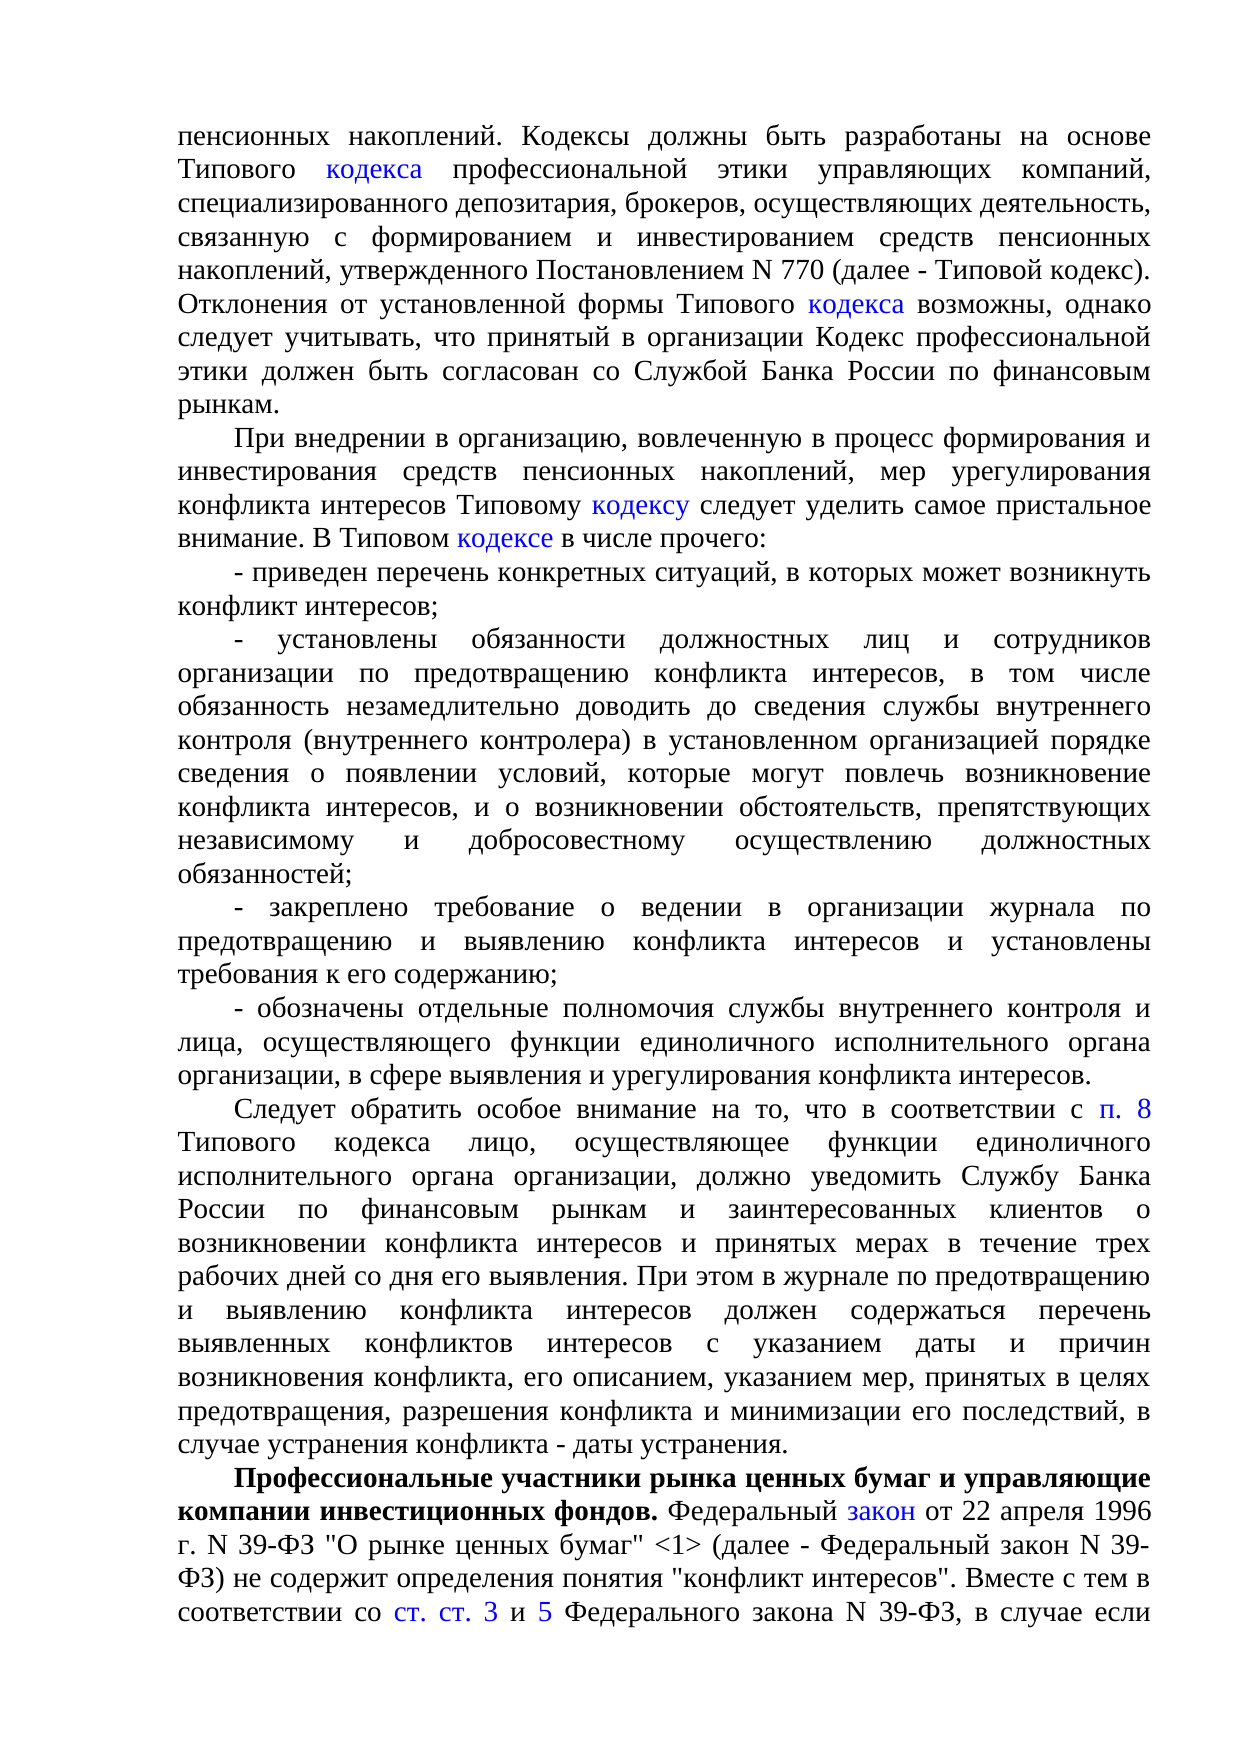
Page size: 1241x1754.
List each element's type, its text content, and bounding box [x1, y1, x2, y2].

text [177, 118, 1152, 420]
text При внедрении в организацию, вовлеченную в процесс формирования и инвестирования средств пенсионных накоплений, мер урегулирования конфликта интересов Типовому кодексу следует уделить самое пристальное внимание. В Типовом кодексе в числе прочего: [177, 420, 1152, 554]
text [177, 1460, 1152, 1627]
text - закреплено требование о ведении в организации журнала по предотвращению и выявлению конфликта интересов и установлены требования к его содержанию; [177, 889, 1152, 990]
text - установлены обязанности должностных лиц и сотрудников организации по предотвращению конфликта интересов, в том числе обязанность незамедлительно доводить до сведения службы внутреннего контроля (внутреннего контролера) в установленном организацией порядке сведения о появлении условий, которые могут повлечь возникновение конфликта интересов, и о возникновении обстоятельств, препятствующих независимому и добросовестному осуществлению должностных обязанностей; [177, 621, 1152, 889]
text Следует обратить особое внимание на то, что в соответствии с п. 8 Типового кодекса лицо, осуществляющее функции единоличного исполнительного органа организации, должно уведомить Службу Банка России по финансовым рынкам и заинтересованных клиентов о возникновении конфликта интересов и принятых мерах в течение трех рабочих дней со дня его выявления. При этом в журнале по предотвращению и выявлению конфликта интересов должен содержаться перечень выявленных конфликтов интересов с указанием даты и причин возникновения конфликта, его описанием, указанием мер, принятых в целях предотвращения, разрешения конфликта и минимизации его последствий, в случае устранения конфликта - даты устранения. [177, 1091, 1152, 1460]
text - приведен перечень конкретных ситуаций, в которых может возникнуть конфликт интересов; [177, 554, 1152, 621]
text - обозначены отдельные полномочия службы внутреннего контроля и лица, осуществляющего функции единоличного исполнительного органа организации, в сфере выявления и урегулирования конфликта интересов. [177, 990, 1152, 1091]
